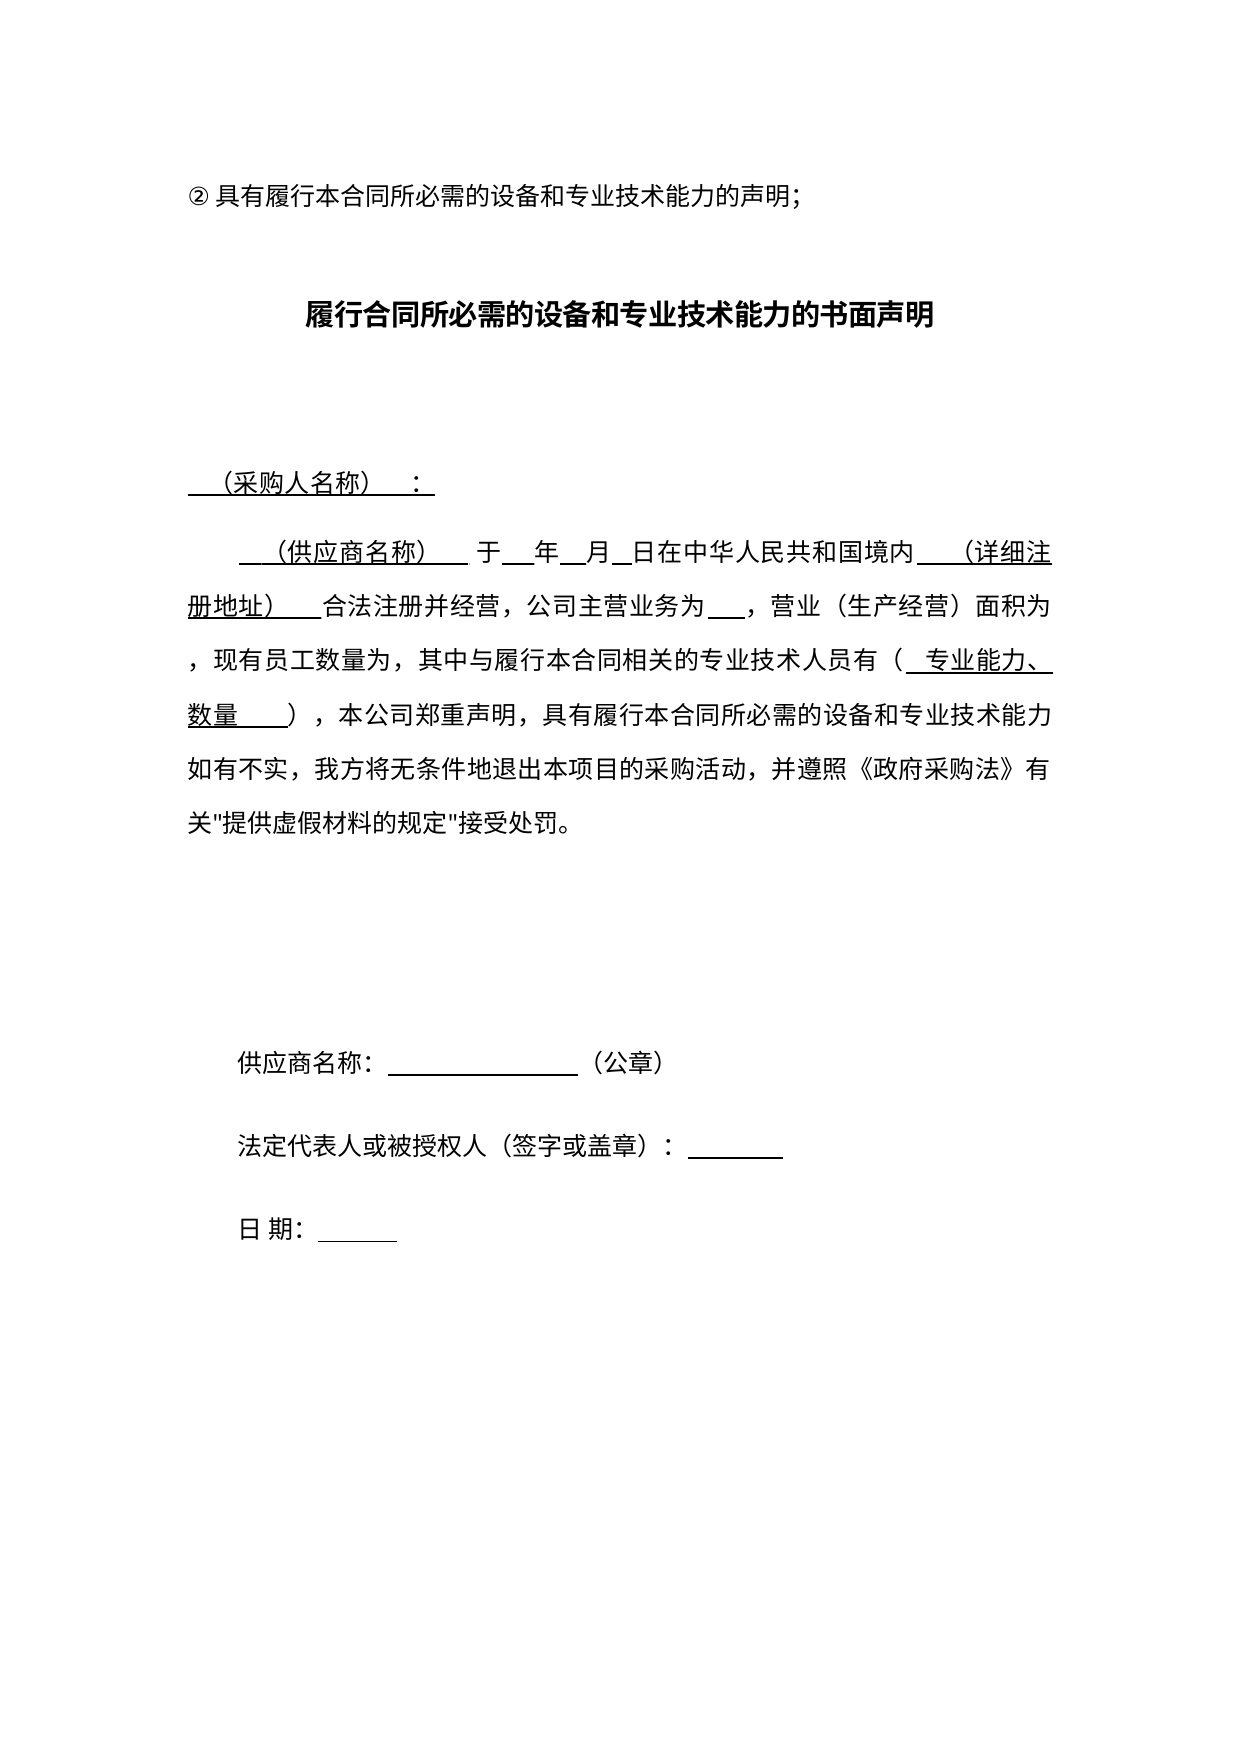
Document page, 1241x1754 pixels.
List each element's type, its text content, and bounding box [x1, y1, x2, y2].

text （采购人名称） ： [187, 449, 1053, 514]
text 履行合同所必需的设备和专业技术能力的书面声明 [187, 292, 1053, 334]
text 日 期： [187, 1195, 1053, 1260]
text （供应商名称） 于 年 月 日在中华人民共和国境内 （详细注册地址） 合法注册并经营，公司主营业务为 ，营业（生产经营）面积为 ，现有员工数量为，其中与履行本合同相关的专业技术人员有（ 专业能力、数量 ），本公司郑重声明，具有履行本合同所必需的设备和专业技术能力。如有不实，我方将无条件地退出本项目的采购活动，并遵照《政府采购法》有关"提供虚假材料的规定"接受处罚。 [187, 532, 1053, 840]
text ②具有履行本合同所必需的设备和专业技术能力的声明； [187, 162, 1053, 227]
text 法定代表人或被授权人（签字或盖章）： [187, 1112, 1053, 1177]
text 供应商名称： （公章） [187, 1029, 1053, 1094]
